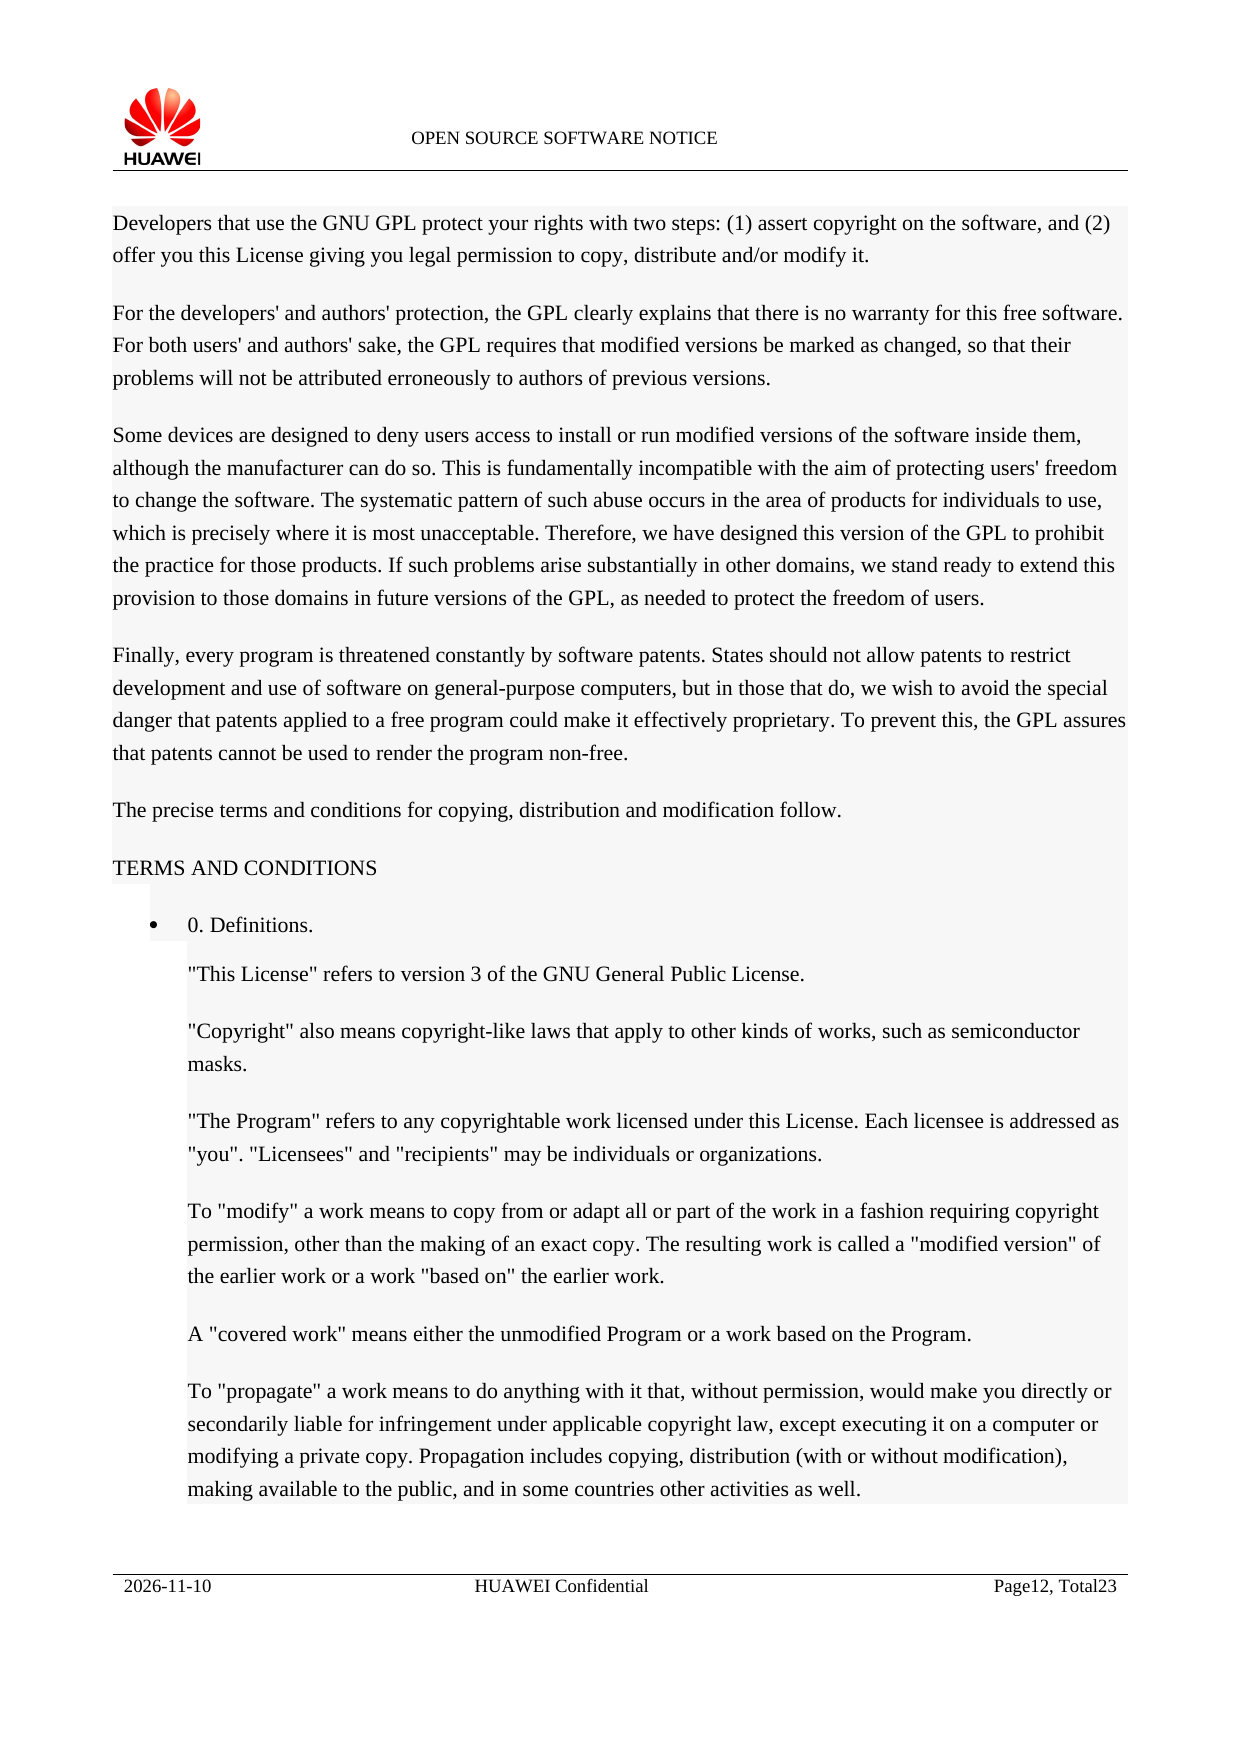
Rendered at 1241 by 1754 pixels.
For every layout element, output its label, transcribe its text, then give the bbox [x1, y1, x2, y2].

text "Copyright" also means copyright-like laws that apply to other kinds of works, such as semiconductor masks. [187, 1014, 1128, 1079]
text Some devices are designed to deny users access to install or run modified versions of the software inside them, although the manufacturer can do so. This is fundamentally incompatible with the aim of protecting users' freedom to change the software. The systematic pattern of such abuse occurs in the area of products for individuals to use, which is precisely where it is most unacceptable. Therefore, we have designed this version of the GPL to prohibit the practice for those products. If such problems arise substantially in other domains, we stand ready to extend this provision to those domains in future versions of the GPL, as needed to protect the freedom of users. [112, 419, 1128, 614]
text Developers that use the GNU GPL protect your rights with two steps: (1) assert copyright on the software, and (2) offer you this License giving you legal permission to copy, distribute and/or modify it. [112, 206, 1128, 271]
text Finally, every program is threatened constantly by software patents. States should not allow patents to restrict development and use of software on general-purpose computers, but in those that do, we wish to avoid the special danger that patents applied to a free program could make it effectively proprietary. To prevent this, the GPL assures that patents cannot be used to render the program non-free. [112, 639, 1128, 769]
picture [124, 88, 201, 165]
list 0. Definitions. [150, 909, 1128, 941]
text "This License" refers to version 3 of the GNU General Public License. [187, 957, 1128, 989]
text A "covered work" means either the unmodified Program or a work based on the Program. [187, 1317, 1128, 1349]
text To "modify" a work means to copy from or adapt all or part of the work in a fashion requiring copyright permission, other than the making of an exact copy. The resulting work is called a "modified version" of the earlier work or a work "based on" the earlier work. [187, 1194, 1128, 1292]
text TERMS AND CONDITIONS [112, 851, 1128, 884]
text For the developers' and authors' protection, the GPL clearly explains that there is no warranty for this free software. For both users' and authors' sake, the GPL requires that modified versions be marked as changed, so that their problems will not be attributed erroneously to authors of previous versions. [112, 296, 1128, 394]
text To "propagate" a work means to do anything with it that, without permission, would make you directly or secondarily liable for infringement under applicable copyright law, except executing it on a computer or modifying a private copy. Propagation includes copying, distribution (with or without modification), making available to the public, and in some countries other activities as well. [187, 1374, 1128, 1504]
text "The Program" refers to any copyrightable work licensed under this License. Each licensee is addressed as "you". "Licensees" and "recipients" may be individuals or organizations. [187, 1104, 1128, 1169]
text The precise terms and conditions for copying, distribution and modification follow. [112, 794, 1128, 826]
